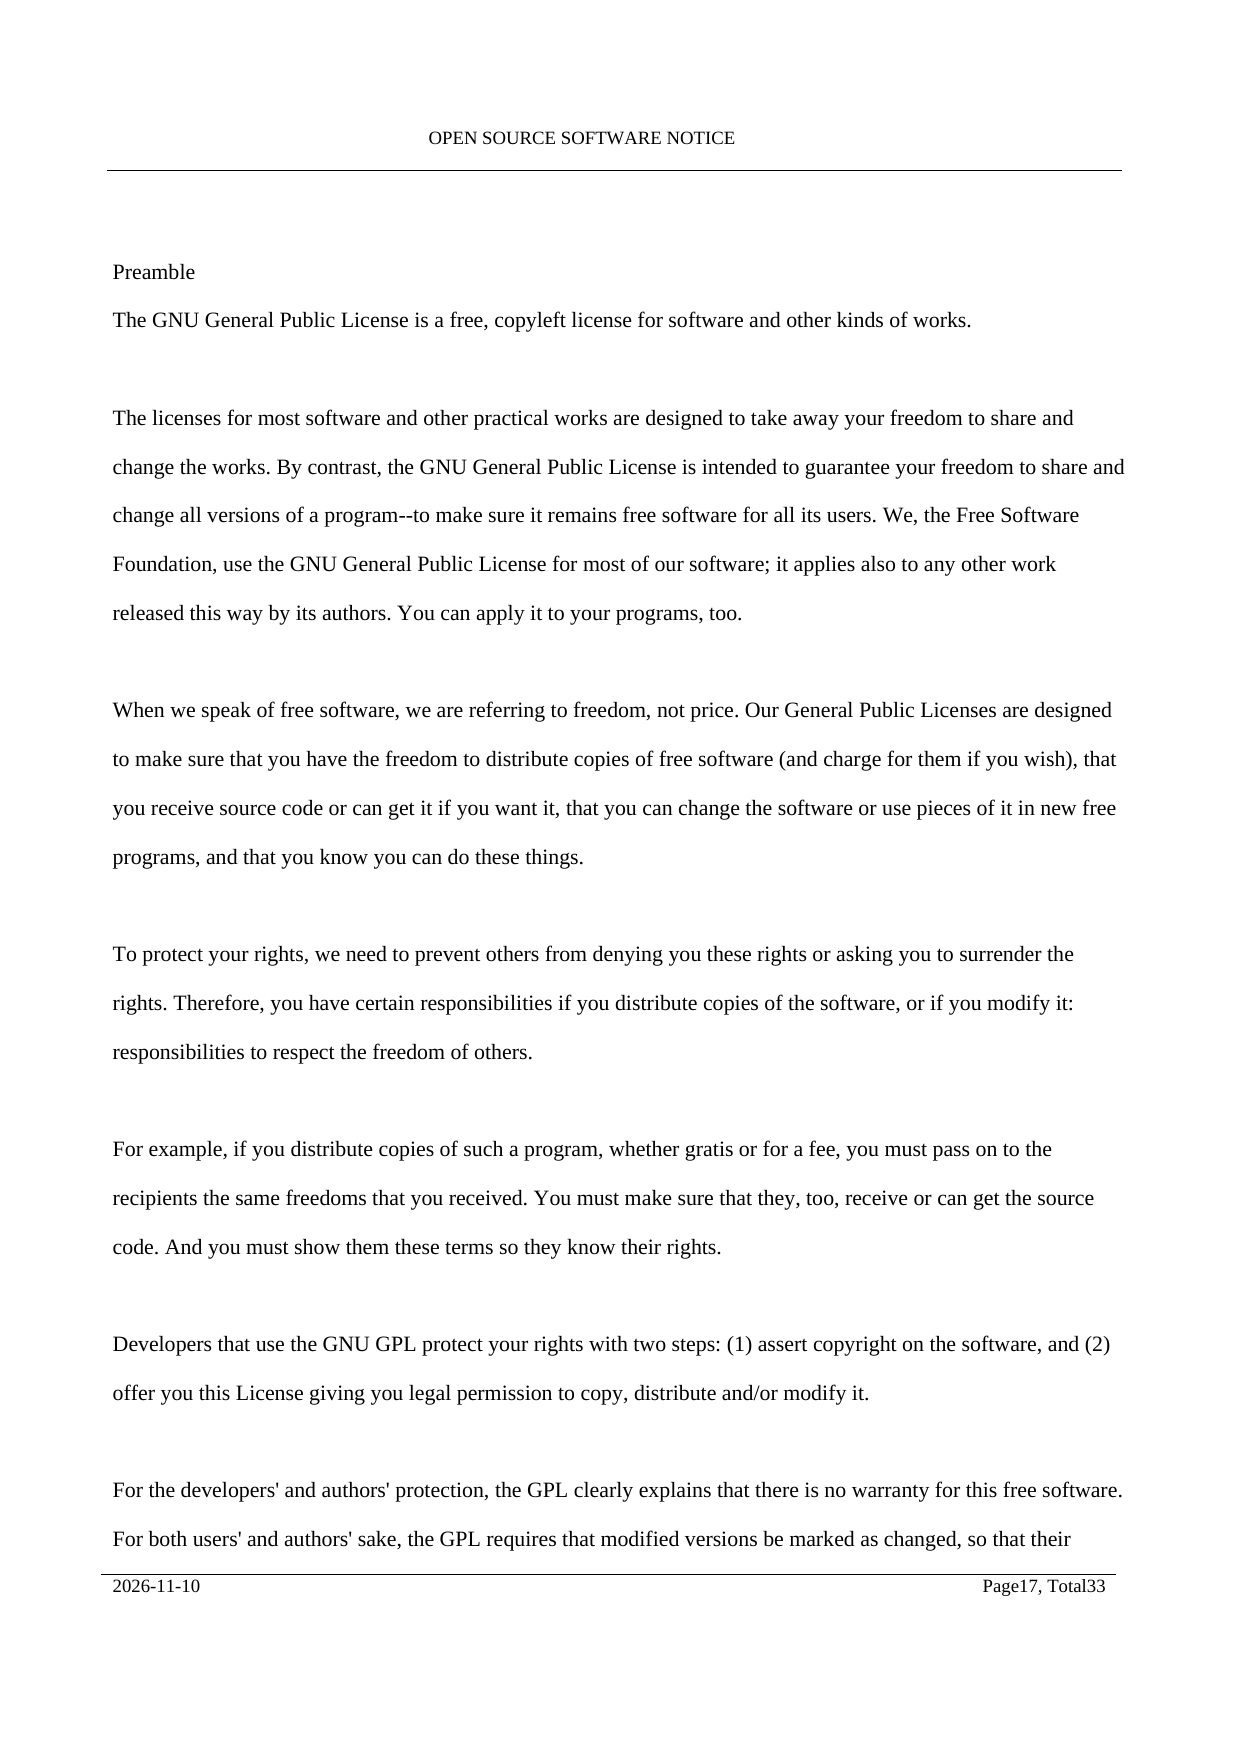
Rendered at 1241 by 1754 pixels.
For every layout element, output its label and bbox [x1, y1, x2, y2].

text [112, 206, 1128, 1555]
